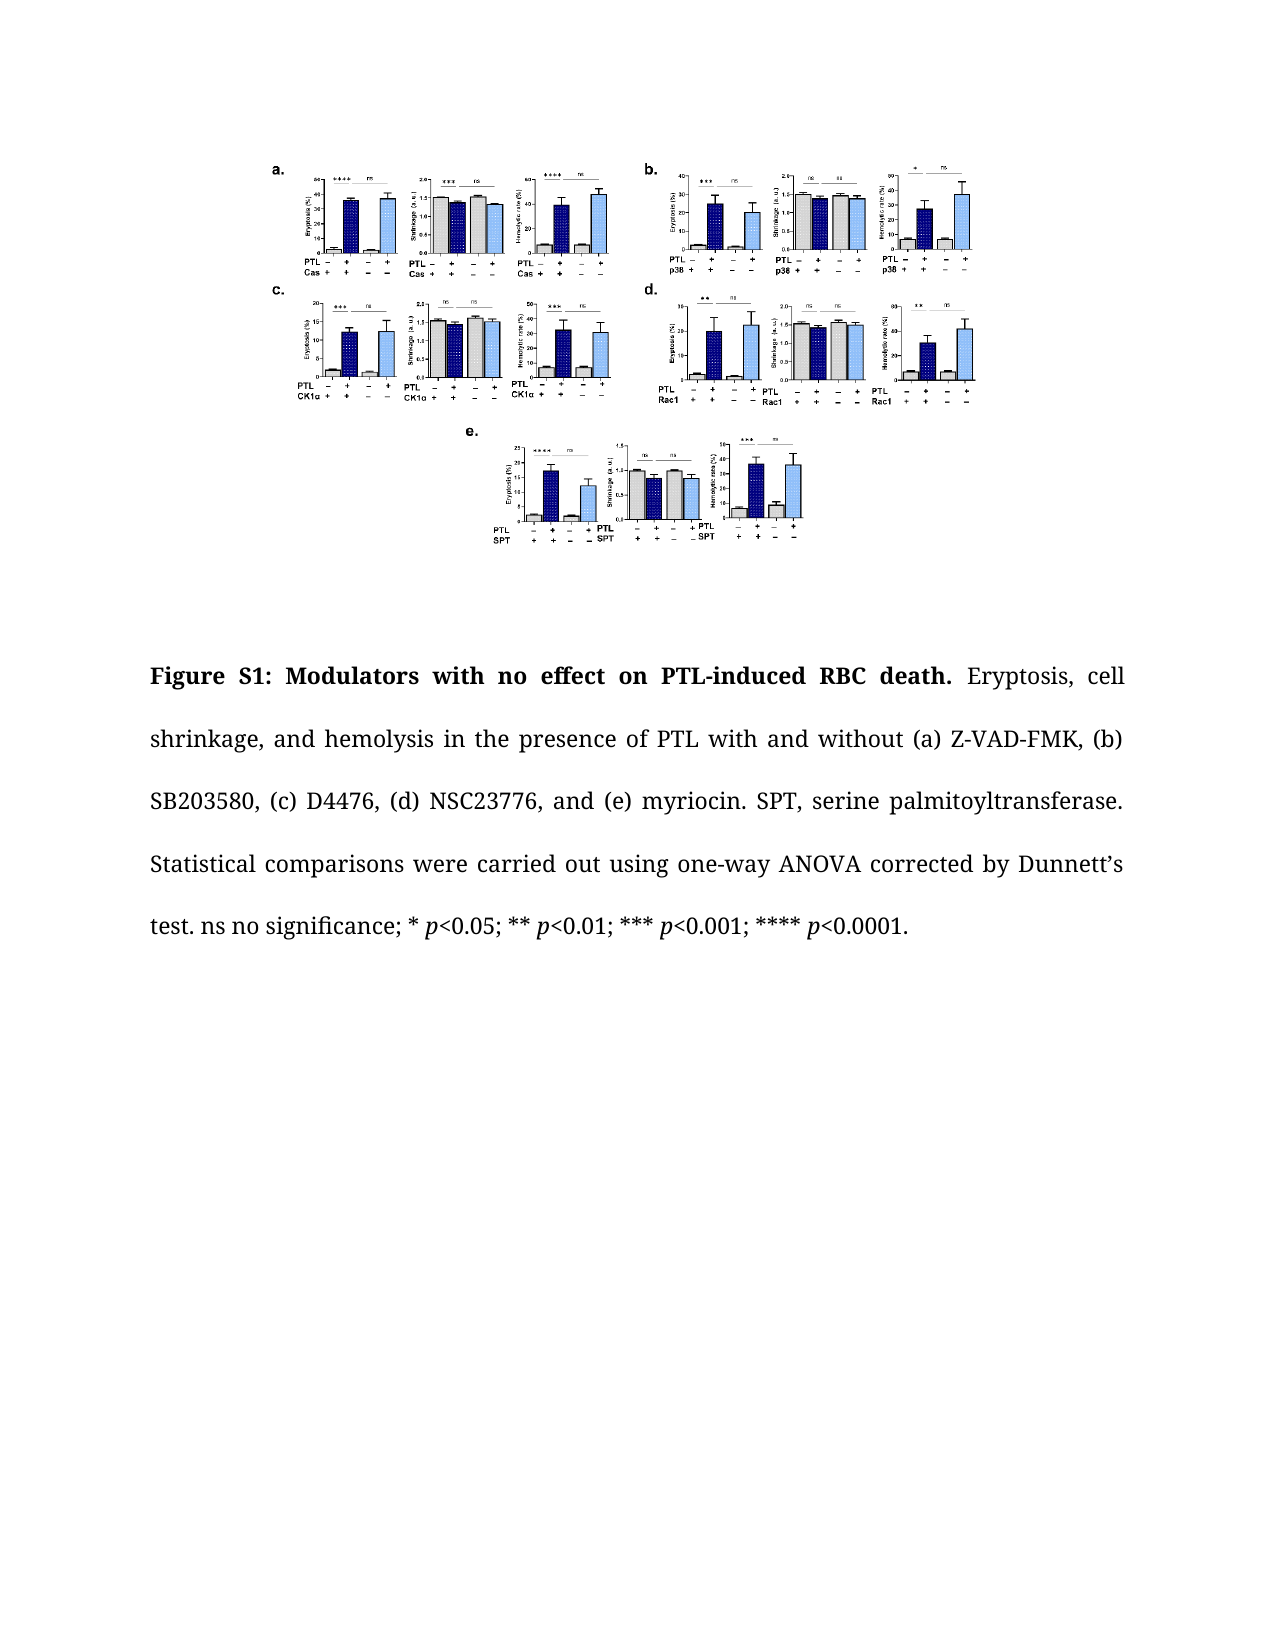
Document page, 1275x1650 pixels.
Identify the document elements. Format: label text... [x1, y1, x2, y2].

picture [222, 150, 1053, 616]
text Figure S1: Modulators with no effect on PTL-induced RBC death. Eryptosis, cell shrinkage, and hemolysis in the presence of PTL with and without (a) Z-VAD-FMK, (b) SB203580, (c) D4476, (d) NSC23776, and (e) myriocin. SPT, serine palmitoyltransferase. Statistical comparisons were carried out using one-way ANOVA corrected by Dunnett’s test. ns no significance; * p<0.05; ** p<0.01; *** p<0.001; **** p<0.0001. [150, 660, 1125, 942]
